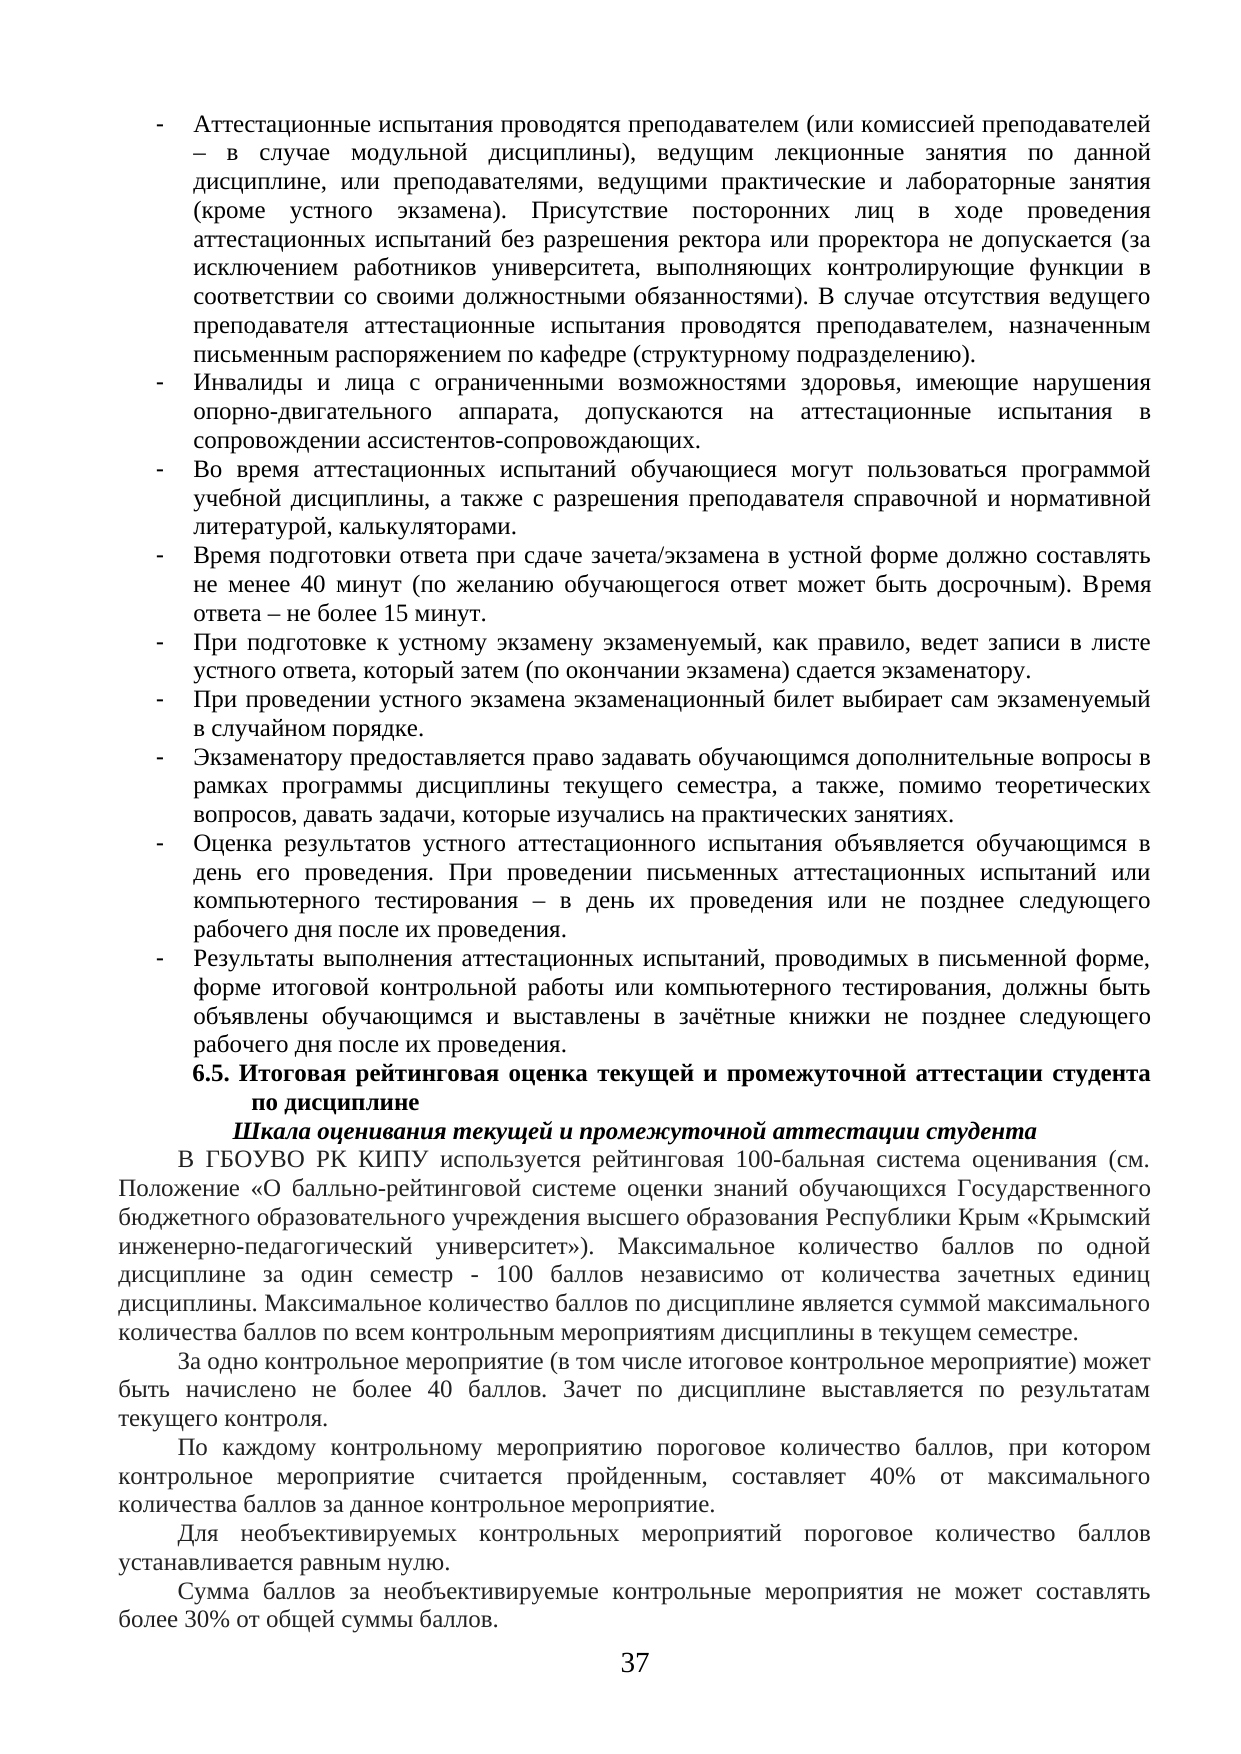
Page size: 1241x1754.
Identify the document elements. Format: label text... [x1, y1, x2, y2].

list При проведении устного экзамена экзаменационный билет выбирает сам экзаменуемый в случайном порядке. [156, 684, 1152, 742]
text За одно контрольное мероприятие (в том числе итоговое контрольное мероприятие) может быть начислено не более 40 баллов. Зачет по дисциплине выставляется по результатам текущего контроля. [118, 1346, 1152, 1432]
text В ГБОУВО РК КИПУ используется рейтинговая 100-бальная система оценивания (см. Положение «О балльно-рейтинговой системе оценки знаний обучающихся Государственного бюджетного образовательного учреждения высшего образования Республики Крым «Крымский инженерно-педагогический университет»). Максимальное количество баллов по одной дисциплине за один семестр - 100 баллов независимо от количества зачетных единиц дисциплины. Максимальное количество баллов по дисциплине является суммой максимального количества баллов по всем контрольным мероприятиям дисциплины в текущем семестре. [118, 1144, 1152, 1346]
list Экзаменатору предоставляется право задавать обучающимся дополнительные вопросы в рамках программы дисциплины текущего семестра, а также, помимо теоретических вопросов, давать задачи, которые изучались на практических занятиях. [156, 742, 1152, 828]
text Шкала оценивания текущей и промежуточной аттестации студента [118, 1116, 1152, 1144]
subtitle 6.5. Итоговая рейтинговая оценка текущей и промежуточной аттестации студента по дисциплине [192, 1058, 1152, 1116]
list Время подготовки ответа при сдаче зачета/экзамена в устной форме должно составлять не менее 40 минут (по желанию обучающегося ответ может быть досрочным). Время ответа – не более 15 минут. [156, 540, 1152, 626]
list Оценка результатов устного аттестационного испытания объявляется обучающимся в день его проведения. При проведении письменных аттестационных испытаний или компьютерного тестирования – в день их проведения или не позднее следующего рабочего дня после их проведения. [156, 828, 1152, 943]
list Инвалиды и лица с ограниченными возможностями здоровья, имеющие нарушения опорно-двигательного аппарата, допускаются на аттестационные испытания в сопровождении ассистентов-сопровождающих. [156, 367, 1152, 454]
text Для необъективируемых контрольных мероприятий пороговое количество баллов устанавливается равным нулю. [118, 1518, 1152, 1576]
list Результаты выполнения аттестационных испытаний, проводимых в письменной форме, форме итоговой контрольной работы или компьютерного тестирования, должны быть объявлены обучающимся и выставлены в зачётные книжки не позднее следующего рабочего дня после их проведения. [156, 943, 1152, 1058]
text По каждому контрольному мероприятию пороговое количество баллов, при котором контрольное мероприятие считается пройденным, составляет 40% от максимального количества баллов за данное контрольное мероприятие. [118, 1432, 1152, 1518]
list При подготовке к устному экзамену экзаменуемый, как правило, ведет записи в листе устного ответа, который затем (по окончании экзамена) сдается экзаменатору. [156, 626, 1152, 684]
text Сумма баллов за необъективируемые контрольные мероприятия не может составлять более 30% от общей суммы баллов. [118, 1576, 1152, 1633]
list Во время аттестационных испытаний обучающиеся могут пользоваться программой учебной дисциплины, а также с разрешения преподавателя справочной и нормативной литературой, калькуляторами. [156, 454, 1152, 540]
list Аттестационные испытания проводятся преподавателем (или комиссией преподавателей – в случае модульной дисциплины), ведущим лекционные занятия по данной дисциплине, или преподавателями, ведущими практические и лабораторные занятия (кроме устного экзамена). Присутствие посторонних лиц в ходе проведения аттестационных испытаний без разрешения ректора или проректора не допускается (за исключением работников университета, выполняющих контролирующие функции в соответствии со своими должностными обязанностями). В случае отсутствия ведущего преподавателя аттестационные испытания проводятся преподавателем, назначенным письменным распоряжением по кафедре (структурному подразделению). [156, 108, 1152, 367]
